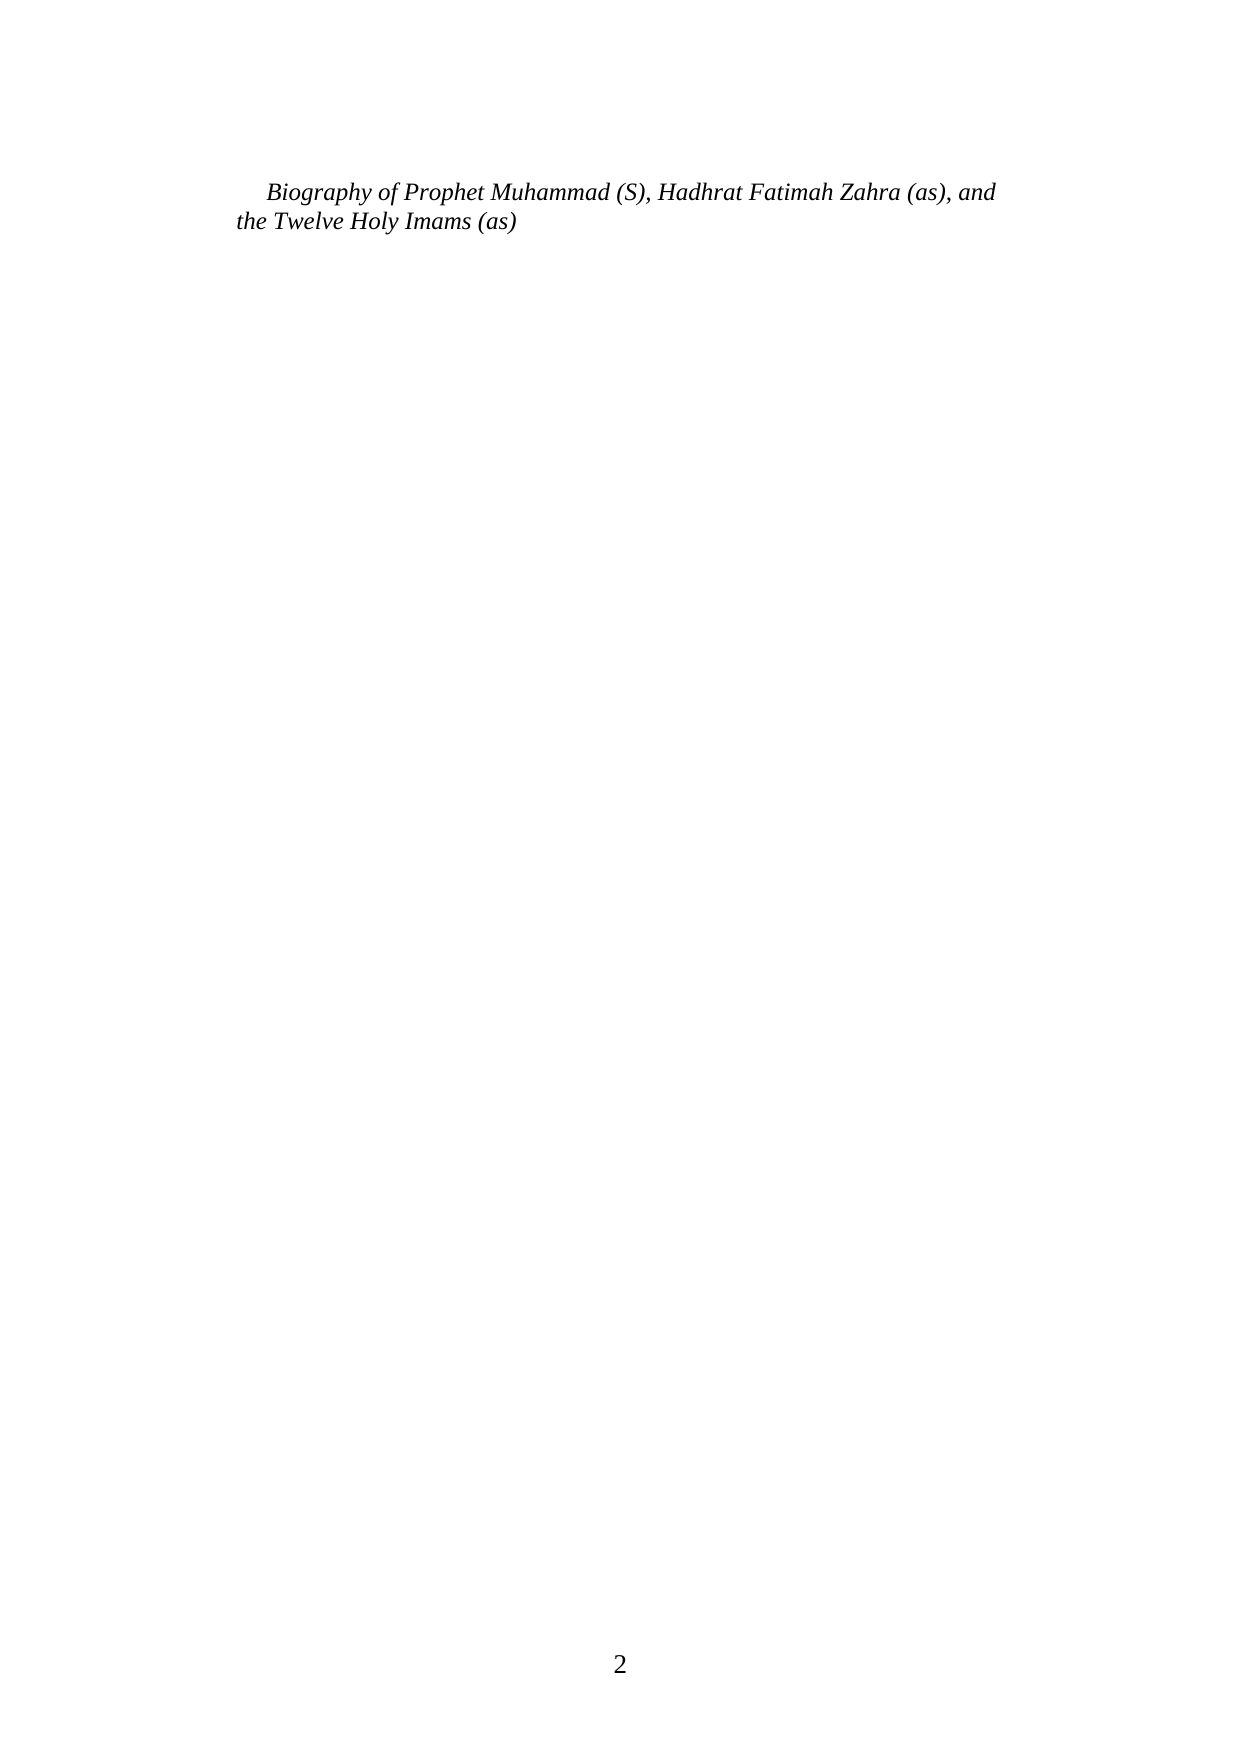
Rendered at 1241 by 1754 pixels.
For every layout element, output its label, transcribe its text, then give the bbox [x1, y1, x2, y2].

text Biography of Prophet Muhammad (S), Hadhrat Fatimah Zahra (as), and the Twelve Holy Imams (as) [236, 177, 1004, 235]
